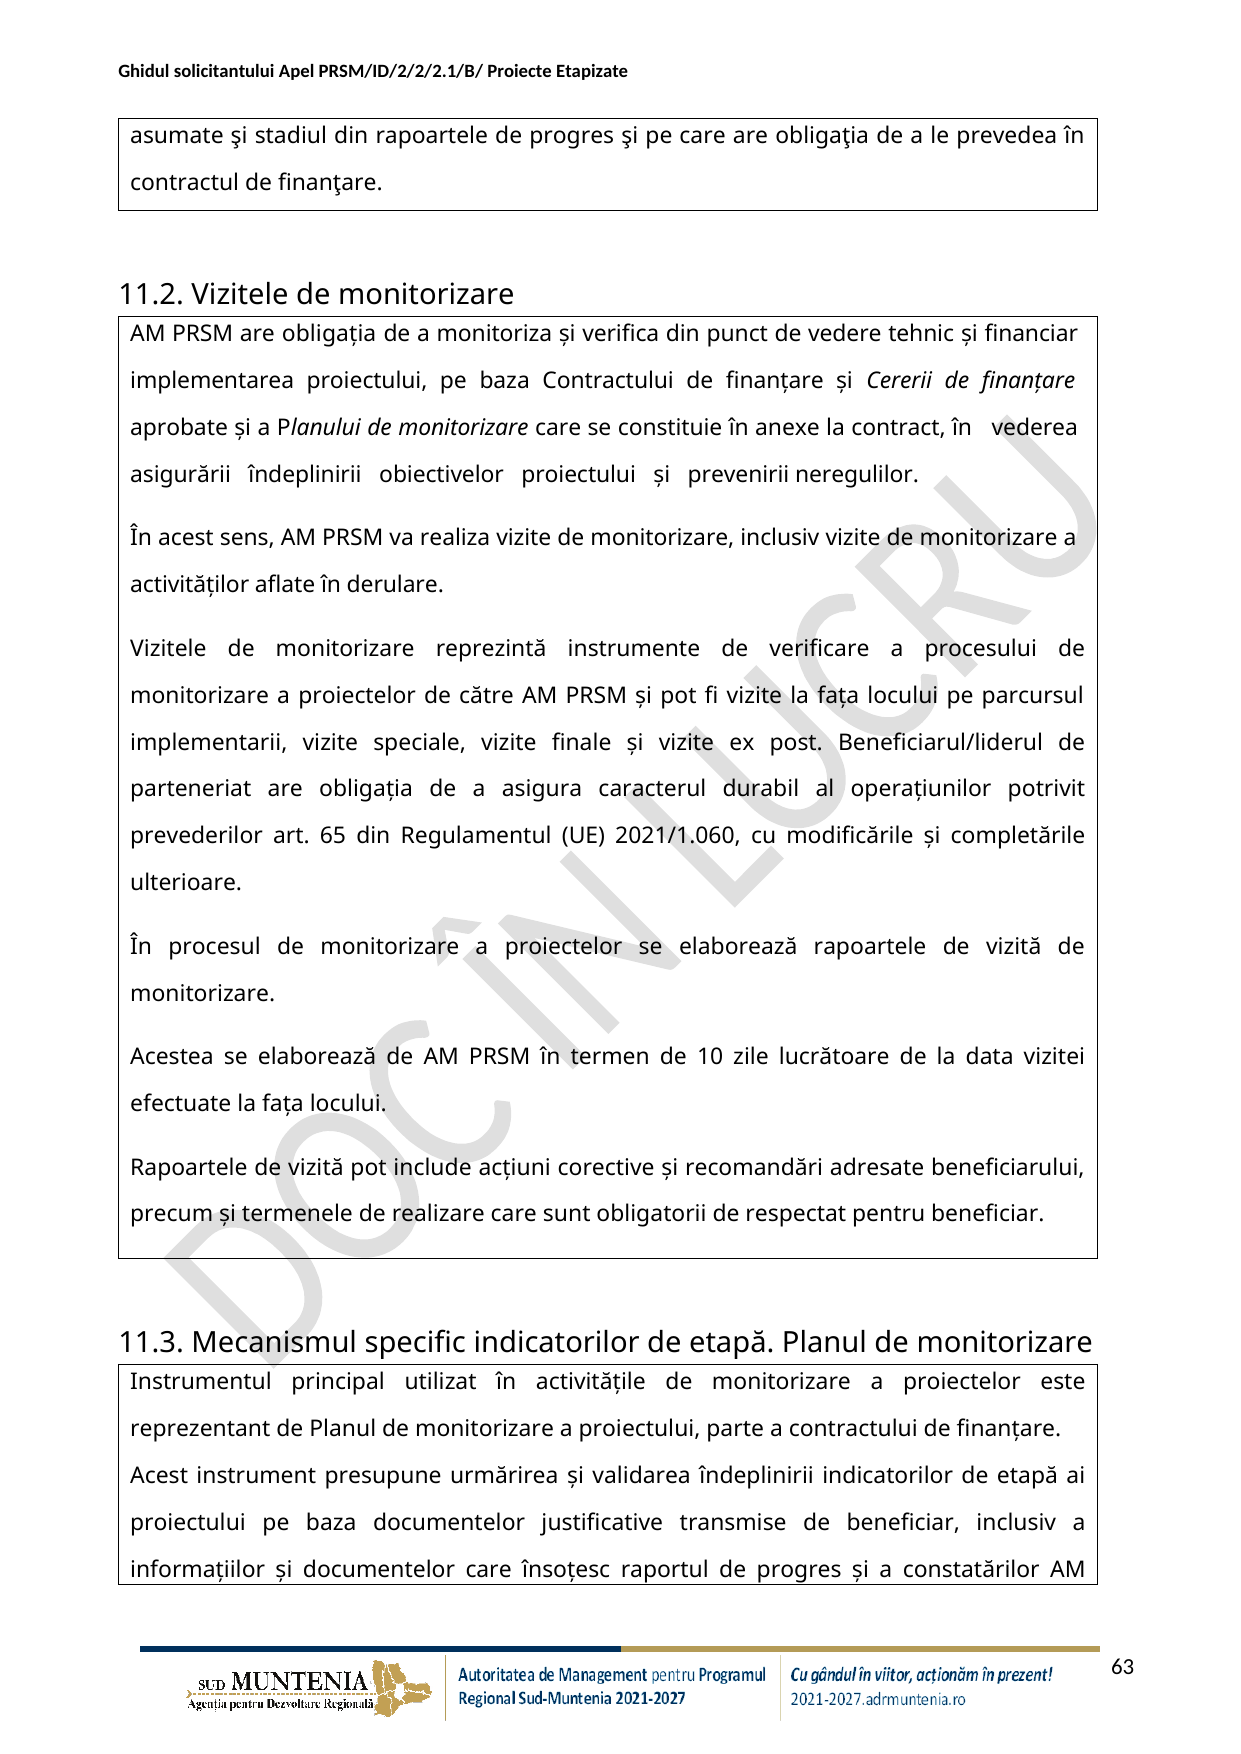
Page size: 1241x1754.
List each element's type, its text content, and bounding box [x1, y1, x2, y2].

subtitle 11.2. Vizitele de monitorizare [118, 273, 1134, 313]
table_header AM PRSM are obligația de a monitoriza și verifica din punct de vedere tehnic şi financiar implementarea proiectului, pe baza Contractului de finanțare și Cererii de finanțare aprobate și a Planului de monitorizare care se constituie în anexe la contract, în vederea asigurării îndeplinirii obiectivelor proiectului și prevenirii neregulilor. În acest sens, AM PRSM va realiza vizite de monitorizare, inclusiv vizite de monitorizare a activităților aflate în derulare. Vizitele de monitorizare reprezintă instrumente de verificare a procesului de monitorizare a proiectelor de către AM PRSM și pot fi vizite la fața locului pe parcursul implementarii, vizite speciale, vizite finale și vizite ex post. Beneficiarul/liderul de parteneriat are obligația de a asigura caracterul durabil al operațiunilor potrivit prevederilor art. 65 din Regulamentul (UE) 2021/1.060, cu modificările și completările ulterioare. În procesul de monitorizare a proiectelor se elaborează rapoartele de vizită de monitorizare. Acestea se elaborează de AM PRSM în termen de 10 zile lucrătoare de la data vizitei efectuate la fața locului. Rapoartele de vizită pot include acțiuni corective și recomandări adresate beneficiarului, precum și termenele de realizare care sunt obligatorii de respectat pentru beneficiar. [119, 317, 1097, 1258]
picture [140, 1646, 1100, 1721]
subtitle 11.3. Mecanismul specific indicatorilor de etapă. Planul de monitorizare [118, 1321, 1134, 1361]
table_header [119, 119, 1097, 210]
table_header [119, 1365, 1097, 1584]
